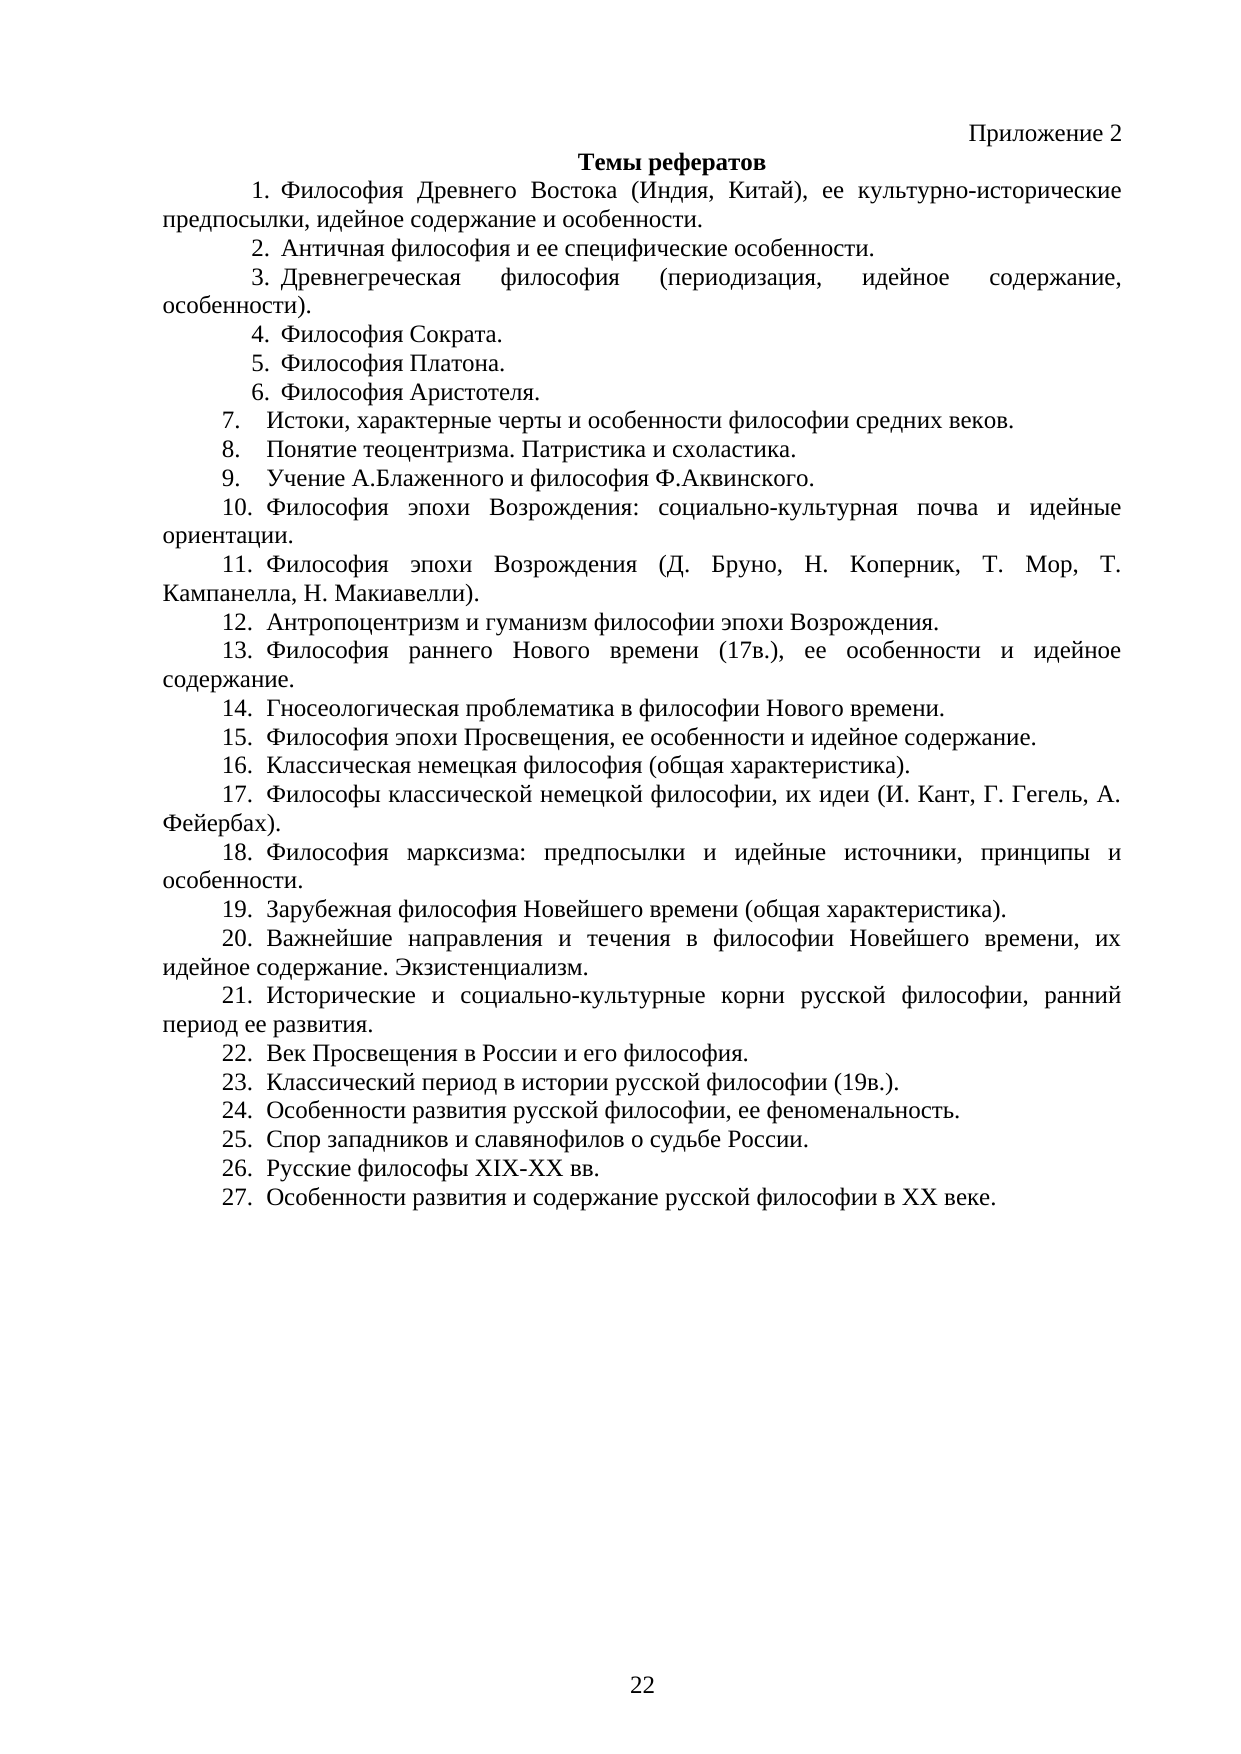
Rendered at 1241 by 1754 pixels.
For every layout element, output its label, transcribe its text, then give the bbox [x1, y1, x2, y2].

text Приложение 2 [324, 118, 1122, 147]
list Понятие теоцентризма. Патристика и схоластика. [162, 434, 1122, 463]
list Философия эпохи Возрождения (Д. Бруно, Н. Коперник, Т. Мор, Т. Кампанелла, Н. Макиавелли). [162, 549, 1122, 607]
list Спор западников и славянофилов о судьбе России. [162, 1124, 1122, 1153]
list Философия Древнего Востока (Индия, Китай), ее культурно-исторические предпосылки, идейное содержание и особенности. [162, 176, 1122, 233]
list Древнегреческая философия (периодизация, идейное содержание, особенности). [162, 262, 1122, 319]
list Исторические и социально-культурные корни русской философии, ранний период ее развития. [162, 981, 1122, 1038]
list Философия Платона. [162, 348, 1122, 377]
list Философы классической немецкой философии, их идеи (И. Кант, Г. Гегель, А. Фейербах). [162, 779, 1122, 837]
list Век Просвещения в России и его философия. [162, 1038, 1122, 1067]
list Философия раннего Нового времени (17в.), ее особенности и идейное содержание. [162, 636, 1122, 693]
list Античная философия и ее специфические особенности. [162, 233, 1122, 262]
list Философия эпохи Возрождения: социально-культурная почва и идейные ориентации. [162, 492, 1122, 549]
list Важнейшие направления и течения в философии Новейшего времени, их идейное содержание. Экзистенциализм. [162, 923, 1122, 981]
list Особенности развития русской философии, ее феноменальность. [162, 1096, 1122, 1124]
text Темы рефератов [162, 147, 1122, 176]
list Особенности развития и содержание русской философии в XX веке. [162, 1182, 1122, 1211]
list Истоки, характерные черты и особенности философии средних веков. [162, 406, 1122, 434]
list Зарубежная философия Новейшего времени (общая характеристика). [162, 894, 1122, 923]
list Русские философы XIX-XX вв. [162, 1153, 1122, 1182]
list Философия Сократа. [162, 319, 1122, 348]
list Гносеологическая проблематика в философии Нового времени. [162, 693, 1122, 722]
list Философия эпохи Просвещения, ее особенности и идейное содержание. [162, 722, 1122, 751]
list Классическая немецкая философия (общая характеристика). [162, 751, 1122, 779]
list Антропоцентризм и гуманизм философии эпохи Возрождения. [162, 607, 1122, 636]
list Классический период в истории русской философии (19в.). [162, 1067, 1122, 1096]
list Философия марксизма: предпосылки и идейные источники, принципы и особенности. [162, 837, 1122, 894]
list Философия Аристотеля. [162, 377, 1122, 406]
list Учение А.Блаженного и философия Ф.Аквинского. [162, 463, 1122, 492]
